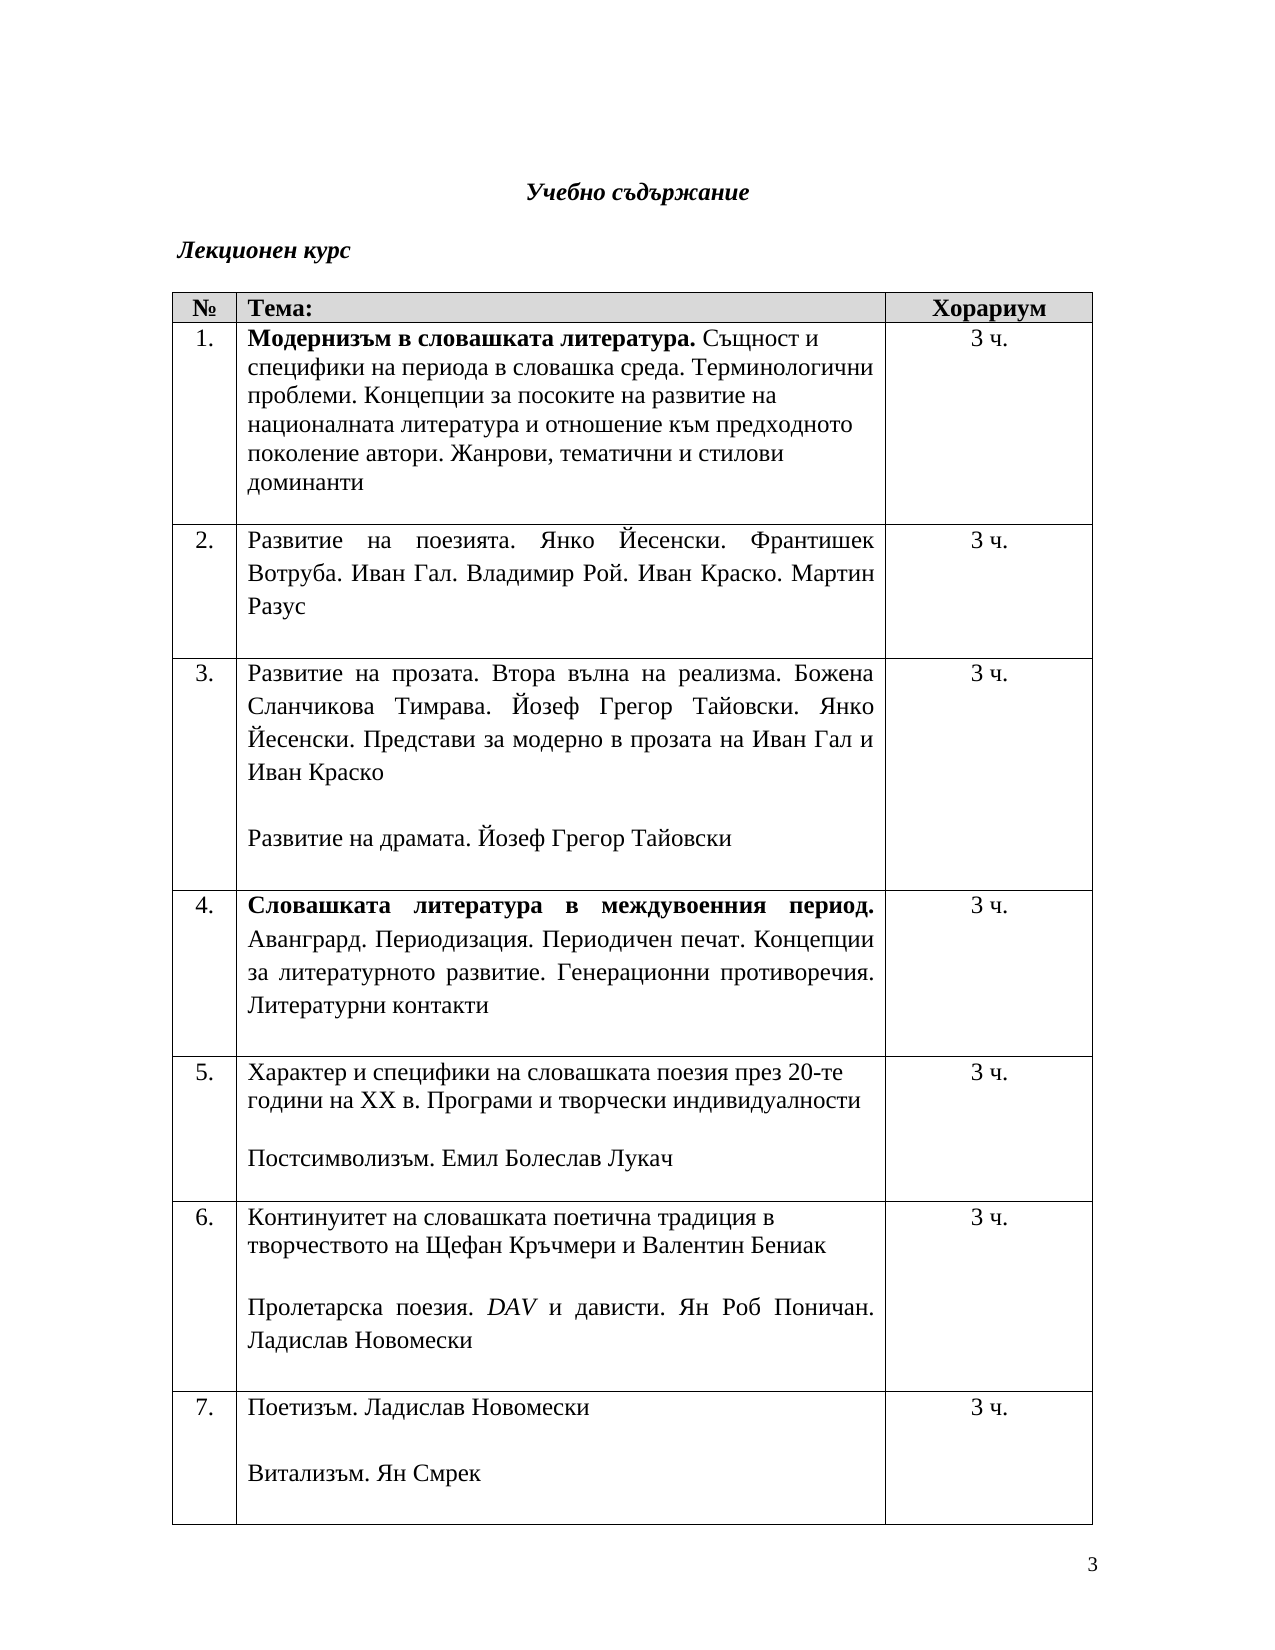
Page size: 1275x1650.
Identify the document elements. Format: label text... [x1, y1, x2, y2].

table_cell Континуитет на словашката поетична традиция в творчеството на Щефан Кръчмери и Валентин Бениак Пролетарска поезия. DAV и дависти. Ян Роб Поничан. Ладислав Новомески [237, 1202, 885, 1391]
table_cell 4. [173, 891, 236, 1056]
table_cell Словашката литература в междувоенния период. Авангрард. Периодизация. Периодичен печат. Концепции за литературното развитие. Генерационни противоречия. Литературни контакти [237, 891, 885, 1056]
subtitle Учебно съдържание [177, 177, 1098, 206]
table_cell Развитие на поезията. Янко Йесенски. Франтишек Вотруба. Иван Гал. Владимир Рой. Иван Краско. Мартин Разус [237, 525, 885, 657]
text Лекционен курс [177, 235, 1098, 263]
table_cell Модернизъм в словашката литература. Същност и специфики на периода в словашка среда. Терминологични проблеми. Концепции за посоките на развитие на националната литература и отношение към предходното поколение автори. Жанрови, тематични и стилови доминанти [237, 323, 885, 524]
table_cell 7. [173, 1392, 236, 1524]
table_cell 6. [173, 1202, 236, 1391]
table_cell 3 ч. [886, 891, 1092, 1056]
table_cell 3. [173, 659, 236, 889]
table_cell 3 ч. [886, 1057, 1092, 1201]
table_cell 3 ч. [886, 1202, 1092, 1391]
table_cell 3 ч. [886, 659, 1092, 889]
table_cell Развитие на прозата. Втора вълна на реализма. Божена Сланчикова Тимрава. Йозеф Грегор Тайовски. Янко Йесенски. Представи за модерно в прозата на Иван Гал и Иван Краско Развитие на драмата. Йозеф Грегор Тайовски [237, 659, 885, 889]
table_cell 3 ч. [886, 525, 1092, 657]
table_header Тема: [237, 293, 885, 322]
table_cell Характер и специфики на словашката поезия през 20-те години на ХХ в. Програми и творчески индивидуалности Постсимволизъм. Емил Болеслав Лукач [237, 1057, 885, 1201]
table_header Хорариум [886, 293, 1092, 322]
table_cell 1. [173, 323, 236, 524]
table_cell 2. [173, 525, 236, 657]
table_header № [173, 293, 236, 322]
table_cell 5. [173, 1057, 236, 1201]
table_cell 3 ч. [886, 323, 1092, 524]
table_cell 3 ч. [886, 1392, 1092, 1524]
table_cell Поетизъм. Ладислав Новомески Витализъм. Ян Смрек [237, 1392, 885, 1524]
